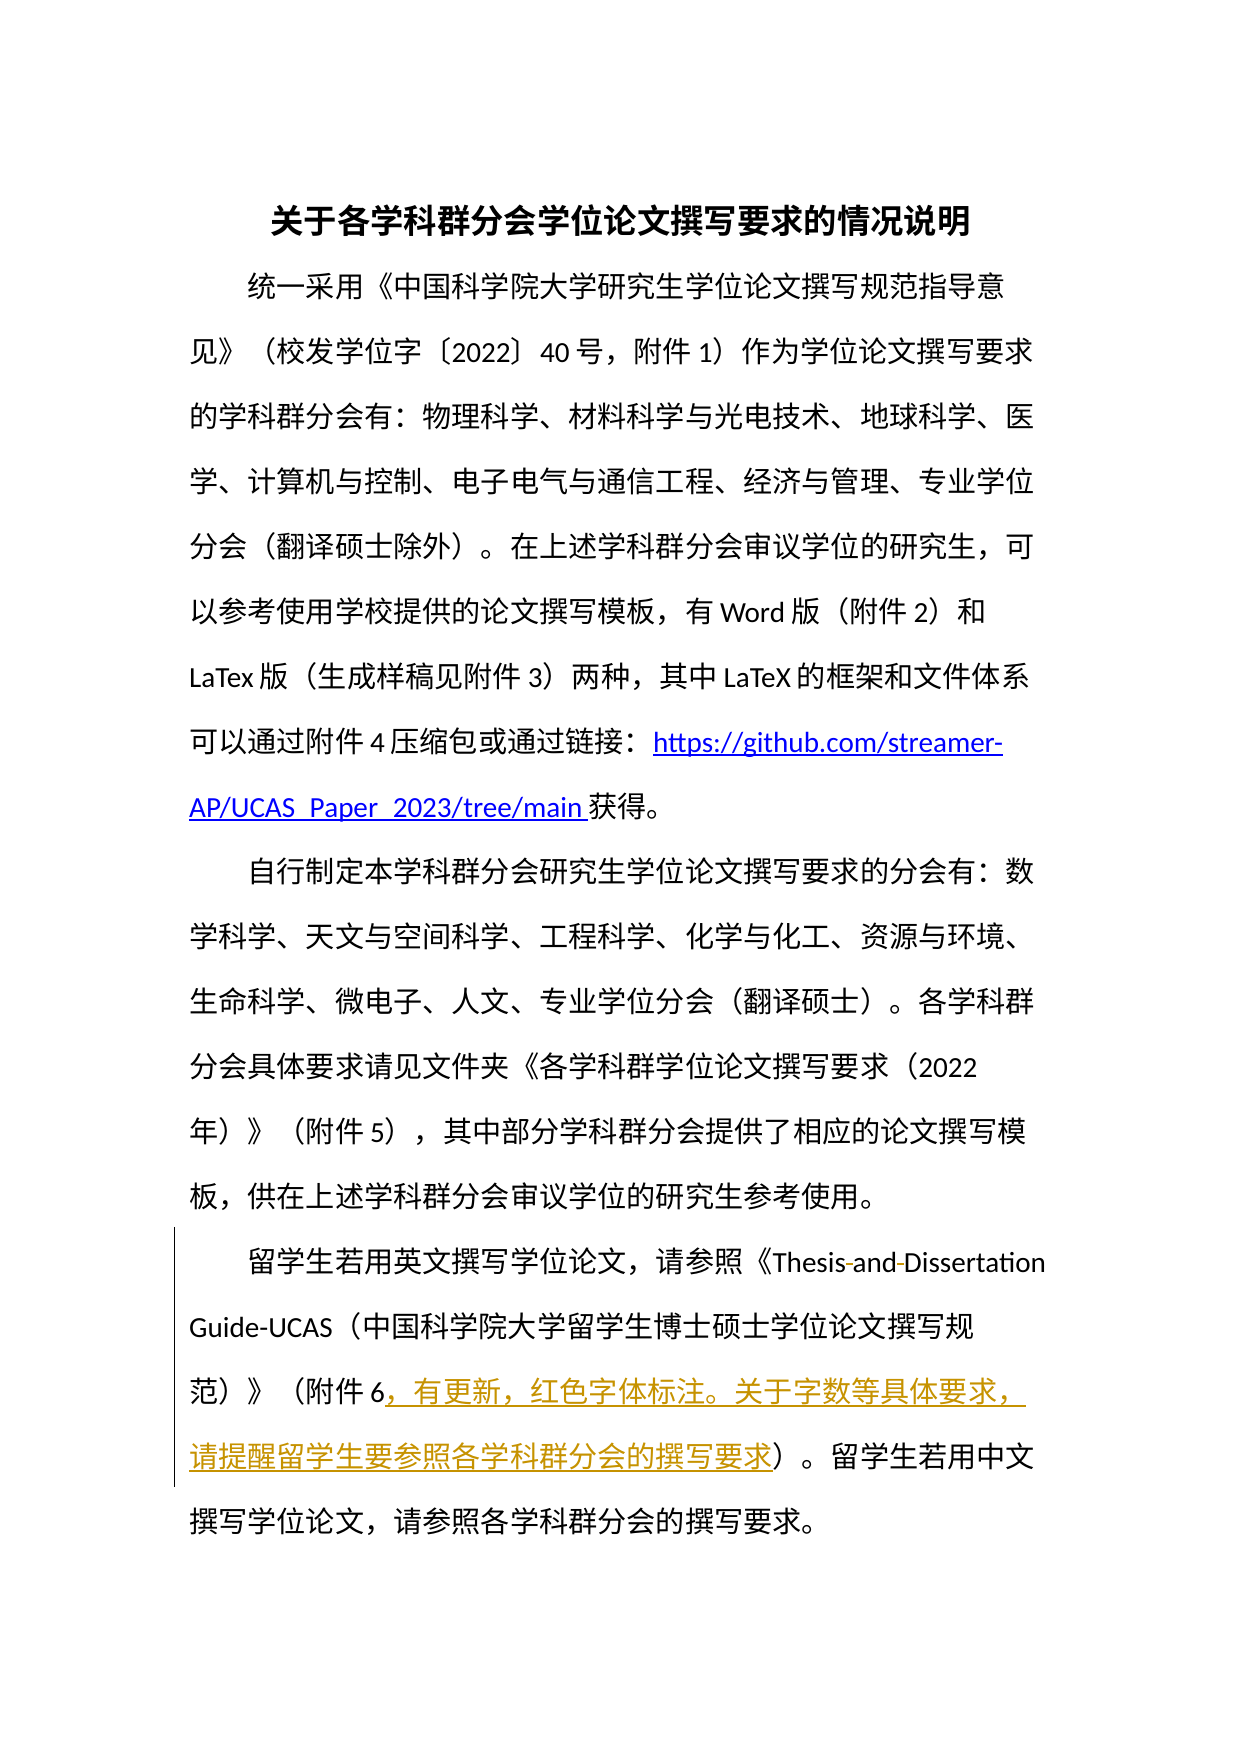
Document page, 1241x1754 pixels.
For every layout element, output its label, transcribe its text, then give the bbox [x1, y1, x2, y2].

text 关于各学科群分会学位论文撰写要求的情况说明 [189, 187, 1051, 252]
text 自行制定本学科群分会研究生学位论文撰写要求的分会有：数学科学、天文与空间科学、工程科学、化学与化工、资源与环境、生命科学、微电子、人文、专业学位分会（翻译硕士）。各学科群分会具体要求请见文件夹《各学科群学位论文撰写要求（2022年）》（附件5），其中部分学科群分会提供了相应的论文撰写模板，供在上述学科群分会审议学位的研究生参考使用。 [189, 837, 1051, 1227]
text 留学生若用英文撰写学位论文，请参照《ThesisandDissertationGuide-UCAS（中国科学院大学留学生博士硕士学位论文撰写规范）》（附件6）。留学生若用中文撰写学位论文，请参照各学科群分会的撰写要求。 [189, 1227, 1051, 1552]
text 统一采用《中国科学院大学研究生学位论文撰写规范指导意见》（校发学位字〔2022〕40号，附件1）作为学位论文撰写要求的学科群分会有：物理科学、材料科学与光电技术、地球科学、医学、计算机与控制、电子电气与通信工程、经济与管理、专业学位分会（翻译硕士除外）。在上述学科群分会审议学位的研究生，可以参考使用学校提供的论文撰写模板，有Word版（附件2）和LaTex版（生成样稿见附件3）两种，其中LaTeX的框架和文件体系可以通过附件4压缩包或通过链接：https://github.com/streamer-AP/UCAS_Paper_2023/tree/main获得。 [189, 252, 1051, 837]
